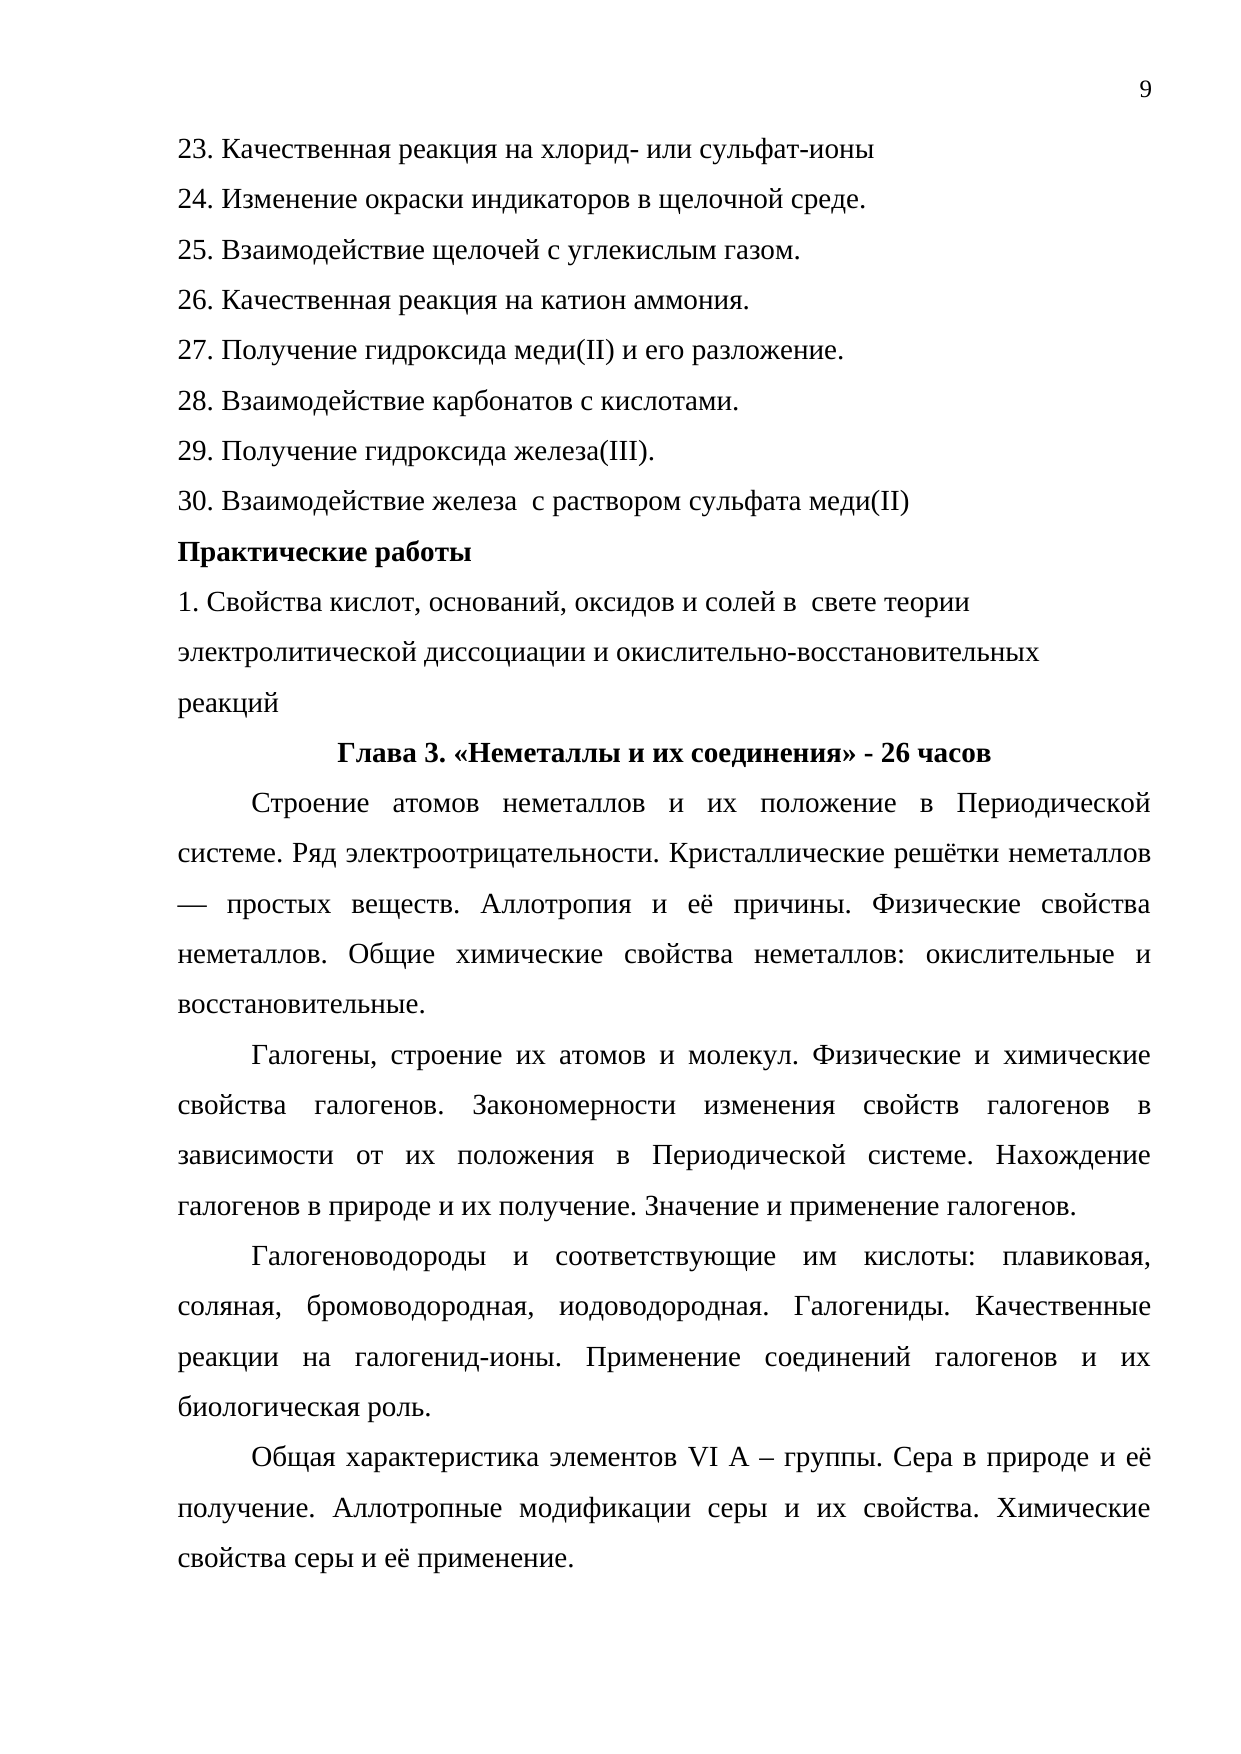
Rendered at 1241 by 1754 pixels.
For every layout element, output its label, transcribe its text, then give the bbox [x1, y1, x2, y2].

text 30. Взаимодействие железа с раствором сульфата меди(II) [177, 483, 1152, 517]
text Глава 3. «Неметаллы и их соединения» - 26 часов [177, 735, 1152, 768]
text 28. Взаимодействие карбонатов с кислотами. [177, 383, 1152, 416]
text 26. Качественная реакция на катион аммония. [177, 282, 1152, 316]
text Галогены, строение их атомов и молекул. Физические и химические свойства галогенов. Закономерности изменения свойств галогенов в зависимости от их положения в Периодической системе. Нахождение галогенов в природе и их получение. Значение и применение галогенов. [177, 1037, 1152, 1221]
text Галогеноводороды и соответствующие им кислоты: плавиковая, соляная, бромоводородная, иодоводородная. Галогениды. Качественные реакции на галогенид-ионы. Применение соединений галогенов и их биологическая роль. [177, 1238, 1152, 1423]
text Общая характеристика элементов VI А – группы. Сера в природе и её получение. Аллотропные модификации серы и их свойства. Химические свойства серы и её применение. [177, 1439, 1152, 1573]
text 25. Взаимодействие щелочей с углекислым газом. [177, 232, 1152, 265]
text 1. Свойства кислот, оснований, оксидов и солей в свете теории электролитической диссоциации и окислительно-восстановительных реакций [177, 584, 1152, 718]
text 23. Качественная реакция на хлорид- или сульфат-ионы [177, 131, 1152, 165]
text 29. Получение гидроксида железа(III). [177, 433, 1152, 467]
text 27. Получение гидроксида меди(II) и его разложение. [177, 332, 1152, 366]
text Строение атомов неметаллов и их положение в Периодической системе. Ряд электроотрицательности. Кристаллические решётки неметаллов ― простых веществ. Аллотропия и её причины. Физические свойства неметаллов. Общие химические свойства неметаллов: окислительные и восстановительные. [177, 785, 1152, 1020]
text 24. Изменение окраски индикаторов в щелочной среде. [177, 182, 1152, 215]
text Практические работы [177, 534, 1152, 567]
